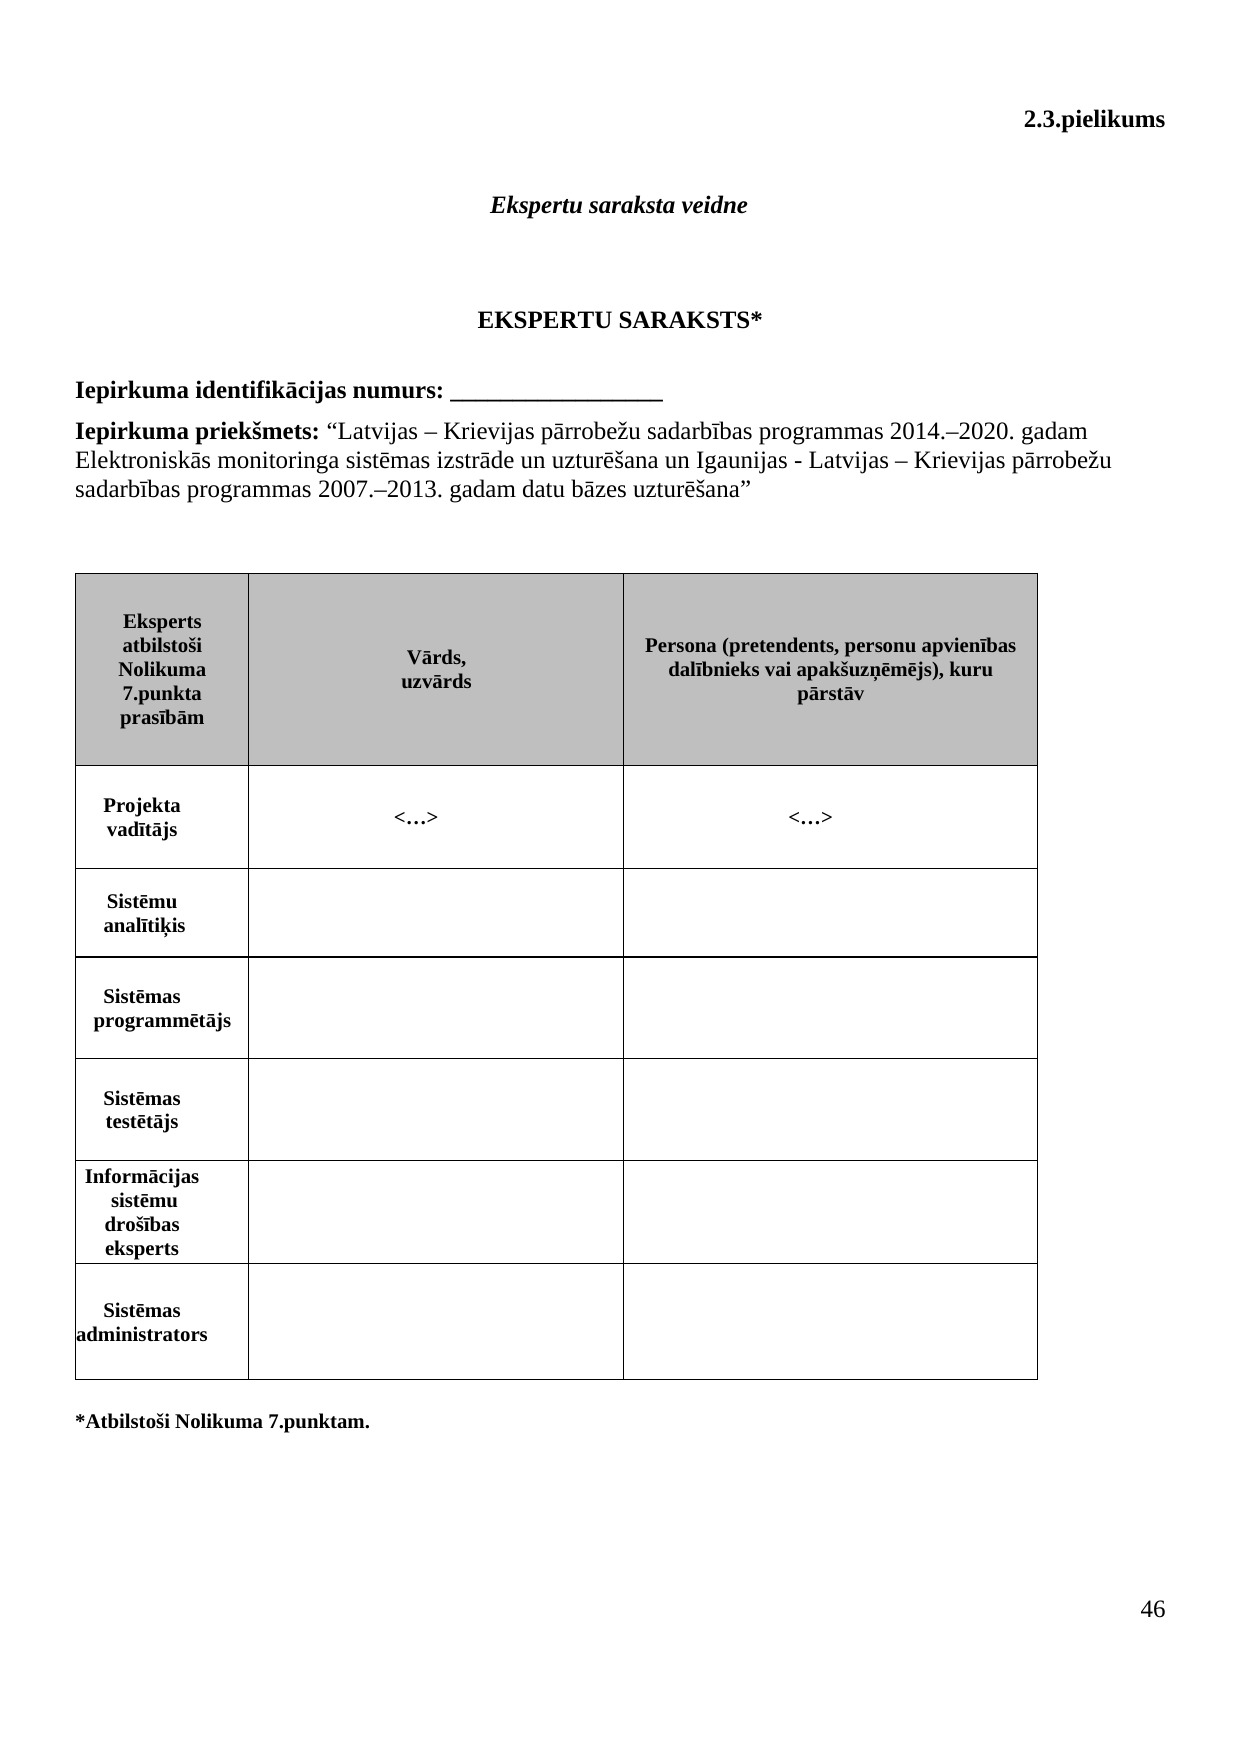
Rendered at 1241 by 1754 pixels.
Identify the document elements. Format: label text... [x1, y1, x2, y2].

table_cell [249, 958, 623, 1058]
table_cell Sistēmas administrators [76, 1264, 248, 1379]
table_header Eksperts atbilstoši Nolikuma 7.punkta prasībām [76, 574, 248, 765]
table_cell <…> [249, 766, 623, 868]
text Ekspertu saraksta veidne [75, 190, 1165, 219]
table_cell [624, 869, 1037, 956]
table_cell [249, 869, 623, 956]
table_cell [624, 1059, 1037, 1160]
table_cell Sistēmas programmētājs [76, 958, 248, 1058]
table_cell [624, 1264, 1037, 1379]
table_cell <…> [624, 766, 1037, 868]
table_cell Projekta vadītājs [76, 766, 248, 868]
table_cell [624, 1161, 1037, 1263]
table_cell [249, 1161, 623, 1263]
table_header Vārds, uzvārds [249, 574, 623, 765]
table_cell Informācijas sistēmu drošības eksperts [76, 1161, 248, 1263]
table_cell [249, 1264, 623, 1379]
text *Atbilstoši Nolikuma 7.punktam. [75, 1409, 1165, 1433]
table_cell [624, 958, 1037, 1058]
table_cell Sistēmas testētājs [76, 1059, 248, 1160]
text EKSPERTU SARAKSTS* [75, 305, 1165, 334]
text Iepirkuma identifikācijas numurs: _________________ [75, 375, 1165, 404]
table_cell Sistēmu analītiķis [76, 869, 248, 956]
text 2.3.pielikums [75, 104, 1165, 132]
table_header Persona (pretendents, personu apvienības dalībnieks vai apakšuzņēmējs), kuru pārstāv [624, 574, 1037, 765]
table_cell [249, 1059, 623, 1160]
text Iepirkuma priekšmets: “Latvijas – Krievijas pārrobežu sadarbības programmas 2014.–2020. gadam Elektroniskās monitoringa sistēmas izstrāde un uzturēšana un Igaunijas - Latvijas – Krievijas pārrobežu sadarbības programmas 2007.–2013. gadam datu bāzes uzturēšana” [75, 416, 1165, 502]
